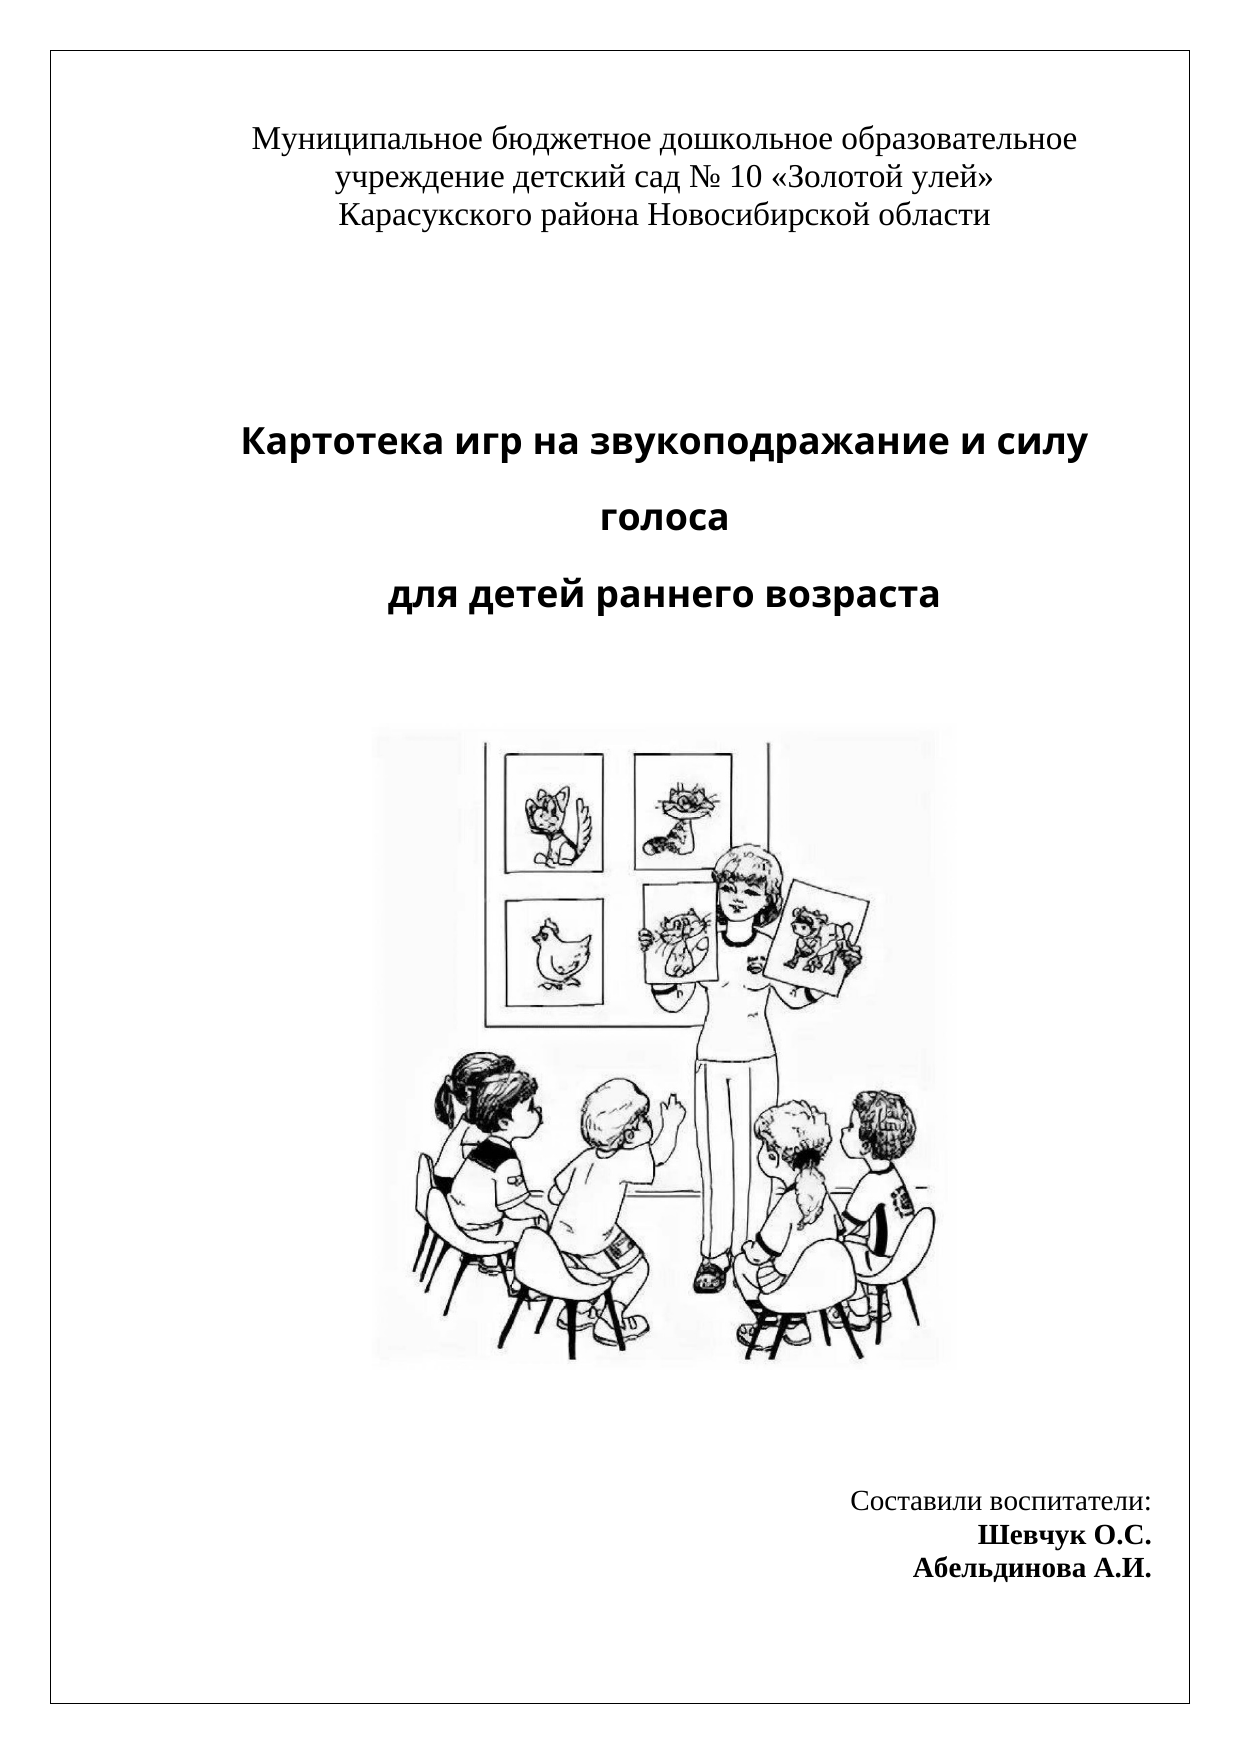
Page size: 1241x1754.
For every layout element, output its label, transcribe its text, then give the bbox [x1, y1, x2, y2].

text Картотека игр на звукоподражание и силу голоса [177, 414, 1152, 542]
text для детей раннего возраста [177, 567, 1152, 618]
text Шевчук О.С. [177, 1517, 1152, 1551]
text Карасукского района Новосибирской области [177, 195, 1152, 233]
text Абельдинова А.И. [177, 1551, 1152, 1584]
text Муниципальное бюджетное дошкольное образовательное учреждение детский сад № 10 «Золотой улей» [177, 118, 1152, 195]
text Составили воспитатели: [177, 1483, 1152, 1517]
picture [371, 723, 958, 1370]
